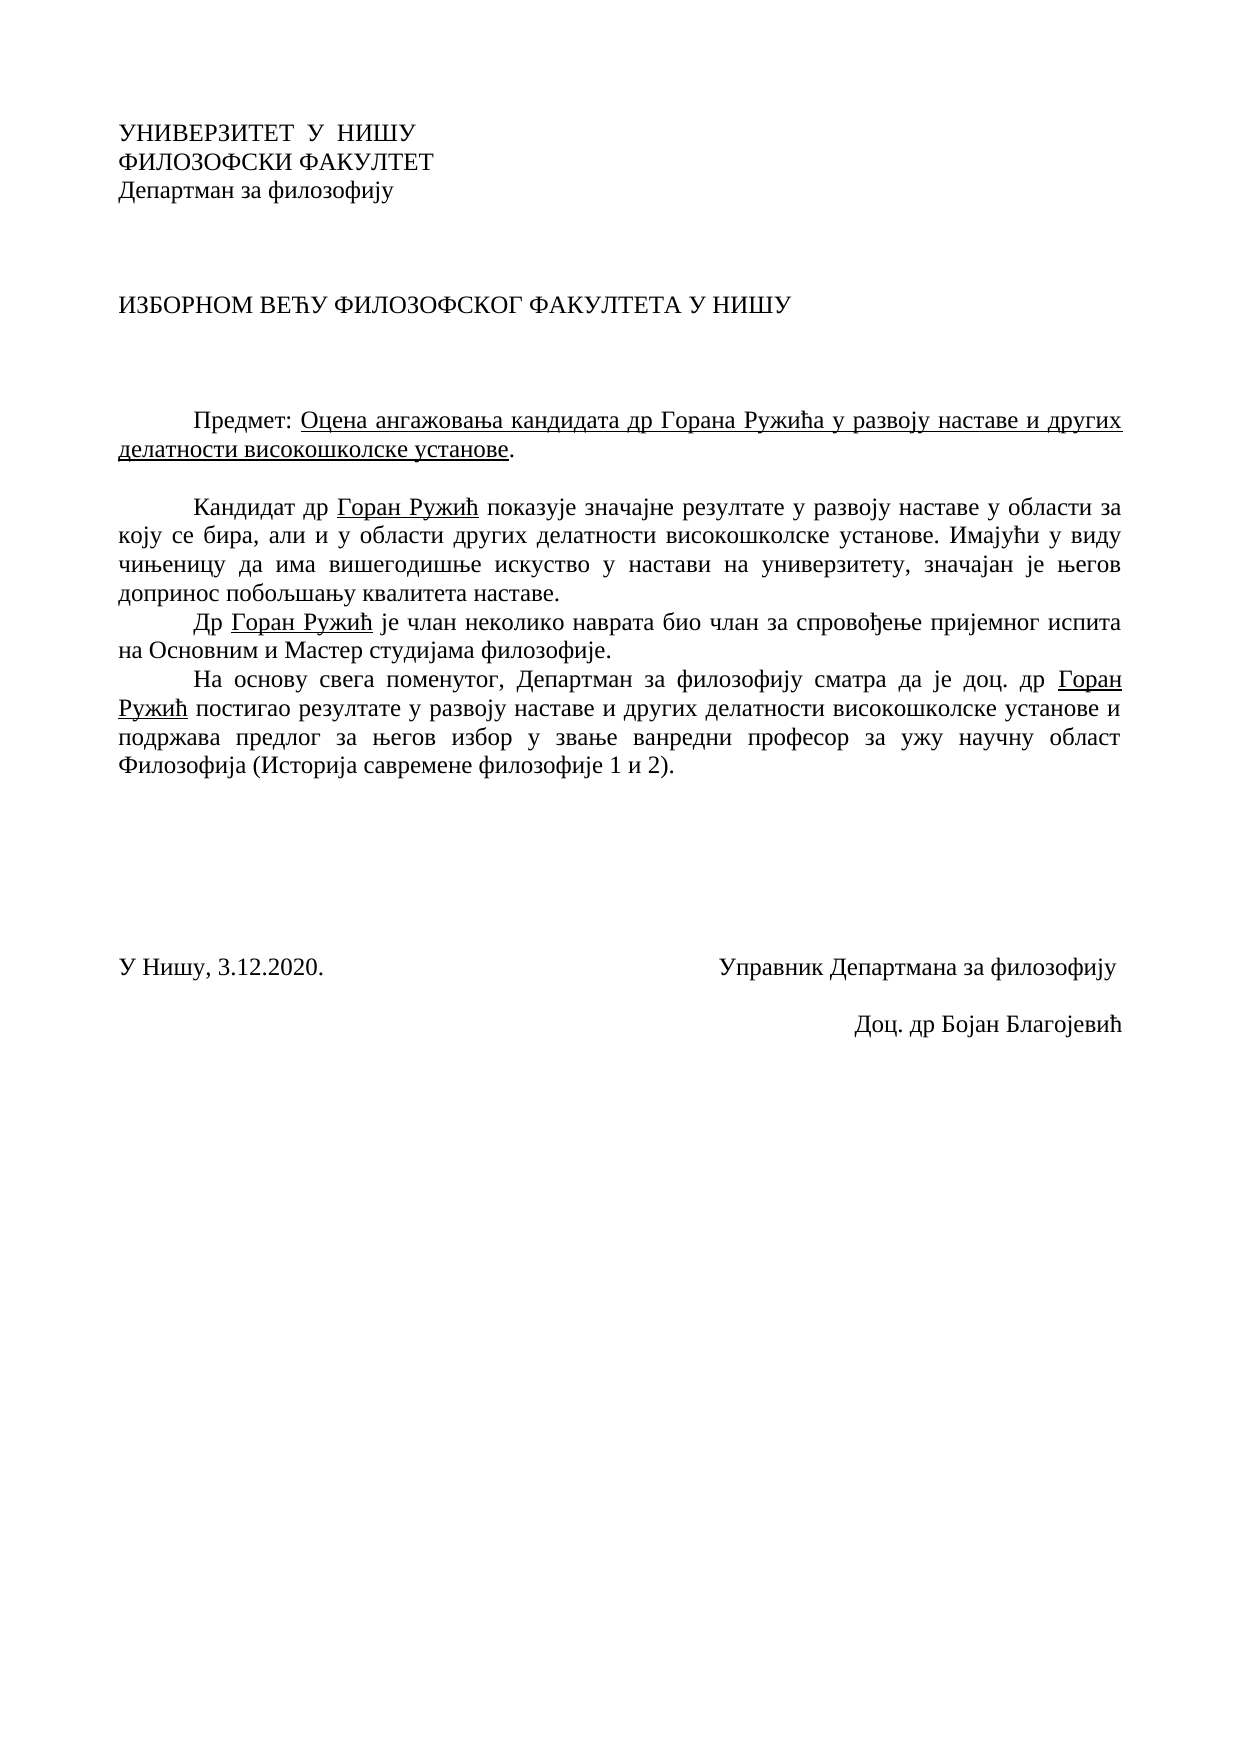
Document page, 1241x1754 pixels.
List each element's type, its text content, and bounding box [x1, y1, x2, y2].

text УНИВЕРЗИТЕТ У НИШУ [118, 118, 1122, 147]
text Доц. др Бојан Благојевић [118, 1009, 1122, 1038]
text У Нишу, 3.12.2020. Управник Департмана за филозофију [118, 952, 1122, 981]
text Др Горан Ружић је члан неколико наврата био члан за спровођење пријемног испита на Основним и Мастер студијама филозофије. [118, 607, 1122, 664]
text ИЗБОРНОМ ВЕЋУ ФИЛОЗОФСКОГ ФАКУЛТЕТА У НИШУ [118, 291, 1122, 319]
text Предмет: Оцена ангажовања кандидата др Горана Ружића у развоју наставе и других делатности високошколске установе. [118, 406, 1122, 463]
text ФИЛОЗОФСКИ ФАКУЛТЕТ [118, 147, 1122, 176]
text На основу свега поменутог, Департман за филозофију сматра да је доц. др Горан Ружић постигао резултате у развоју наставе и других делатности високошколске установе и подржава предлог за његов избор у звање ванредни професор за ужу научну област Филозофија (Историја савремене филозофије 1 и 2). [118, 664, 1122, 779]
text Департман за филозофију [118, 176, 1122, 204]
text Кандидат др Горан Ружић показује значајне резултате у развоју наставе у области за коју се бира, али и у области других делатности високошколске установе. Имајући у виду чињеницу да има вишегодишње искуство у настави на универзитету, значајан је његов допринос побољшању квалитета наставе. [118, 492, 1122, 607]
